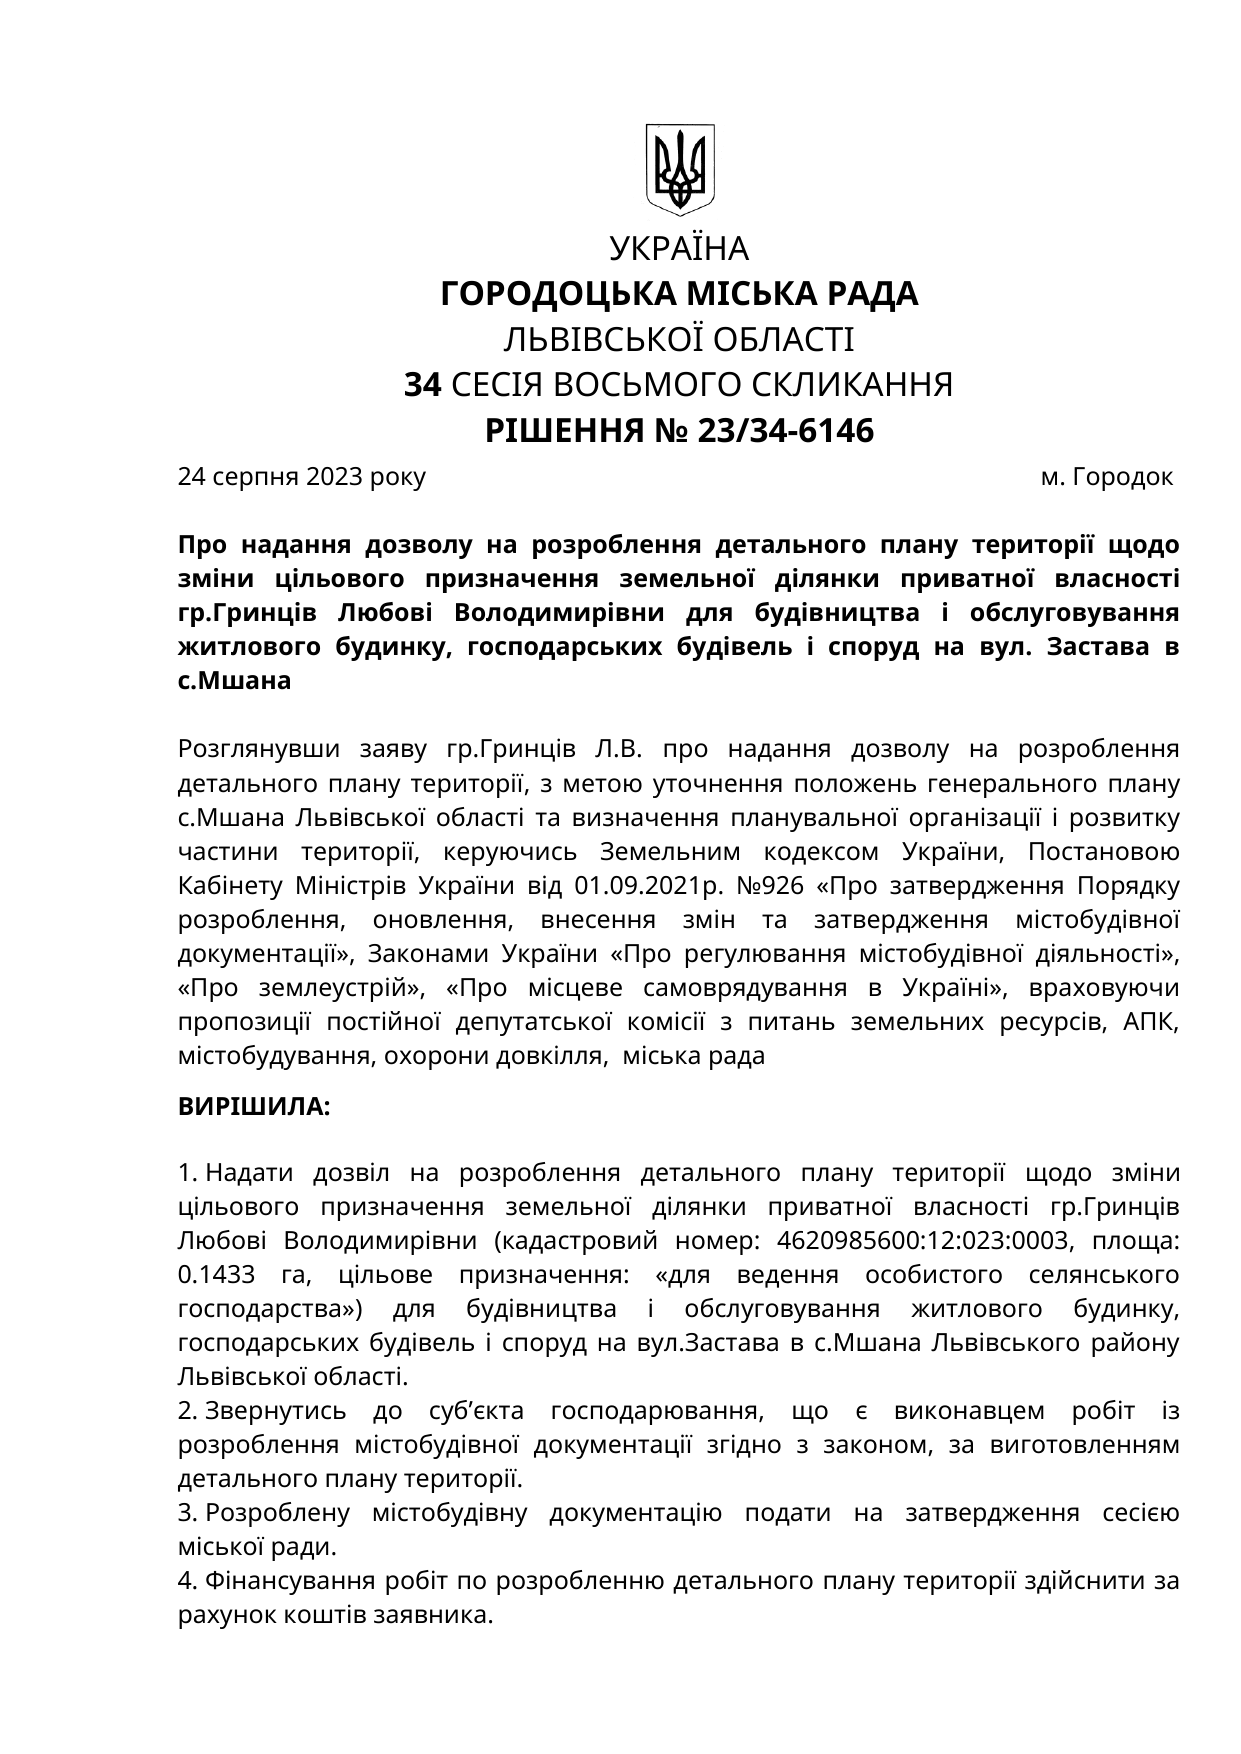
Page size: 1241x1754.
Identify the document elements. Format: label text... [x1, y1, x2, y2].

text 24 серпня 2023 року м. Городок [177, 459, 1181, 493]
text Про надання дозволу на розроблення детального плану території щодо зміни цільового призначення земельної ділянки приватної власності гр.Гринців Любові Володимирівни для будівництва і обслуговування житлового будинку, господарських будівель і споруд на вул. Застава в с.Мшана [177, 527, 1181, 697]
text УКРАЇНА [177, 225, 1181, 270]
list Фінансування робіт по розробленню детального плану території здійснити за рахунок коштів заявника. [177, 1563, 1181, 1631]
picture [633, 118, 726, 221]
text ГОРОДОЦЬКА МІСЬКА РАДА [177, 270, 1181, 316]
list Розроблену містобудівну документацію подати на затвердження сесією міської ради. [177, 1495, 1181, 1563]
text ВИРІШИЛА: [177, 1089, 1181, 1123]
text 34 сесія восьмого скликання [177, 361, 1181, 406]
list Звернутись до суб’єкта господарювання, що є виконавцем робіт із розроблення містобудівної документації згідно з законом, за виготовленням детального плану території. [177, 1393, 1181, 1495]
text Розглянувши заяву гр.Гринців Л.В. про надання дозволу на розроблення детального плану території, з метою уточнення положень генерального плану с.Мшана Львівської області та визначення планувальної організації і розвитку частини території, керуючись Земельним кодексом України, Постановою Кабінету Міністрів України від 01.09.2021р. №926 «Про затвердження Порядку розроблення, оновлення, внесення змін та затвердження містобудівної документації», Законами України «Про регулювання містобудівної діяльності», «Про землеустрій», «Про місцеве самоврядування в Україні», враховуючи пропозиції постійної депутатської комісії з питань земельних ресурсів, АПК, містобудування, охорони довкілля, міська рада [177, 731, 1181, 1072]
text РІШЕННЯ № 23/34-6146 [177, 406, 1181, 452]
list Надати дозвіл на розроблення детального плану території щодо зміни цільового призначення земельної ділянки приватної власності гр.Гринців Любові Володимирівни (кадастровий номер: 4620985600:12:023:0003, площа: 0.1433 га, цільове призначення: «для ведення особистого селянського господарства») для будівництва і обслуговування житлового будинку, господарських будівель і споруд на вул.Застава в с.Мшана Львівського району Львівської області. [177, 1154, 1181, 1393]
text ЛЬВІВСЬКОЇ ОБЛАСТІ [177, 316, 1181, 361]
